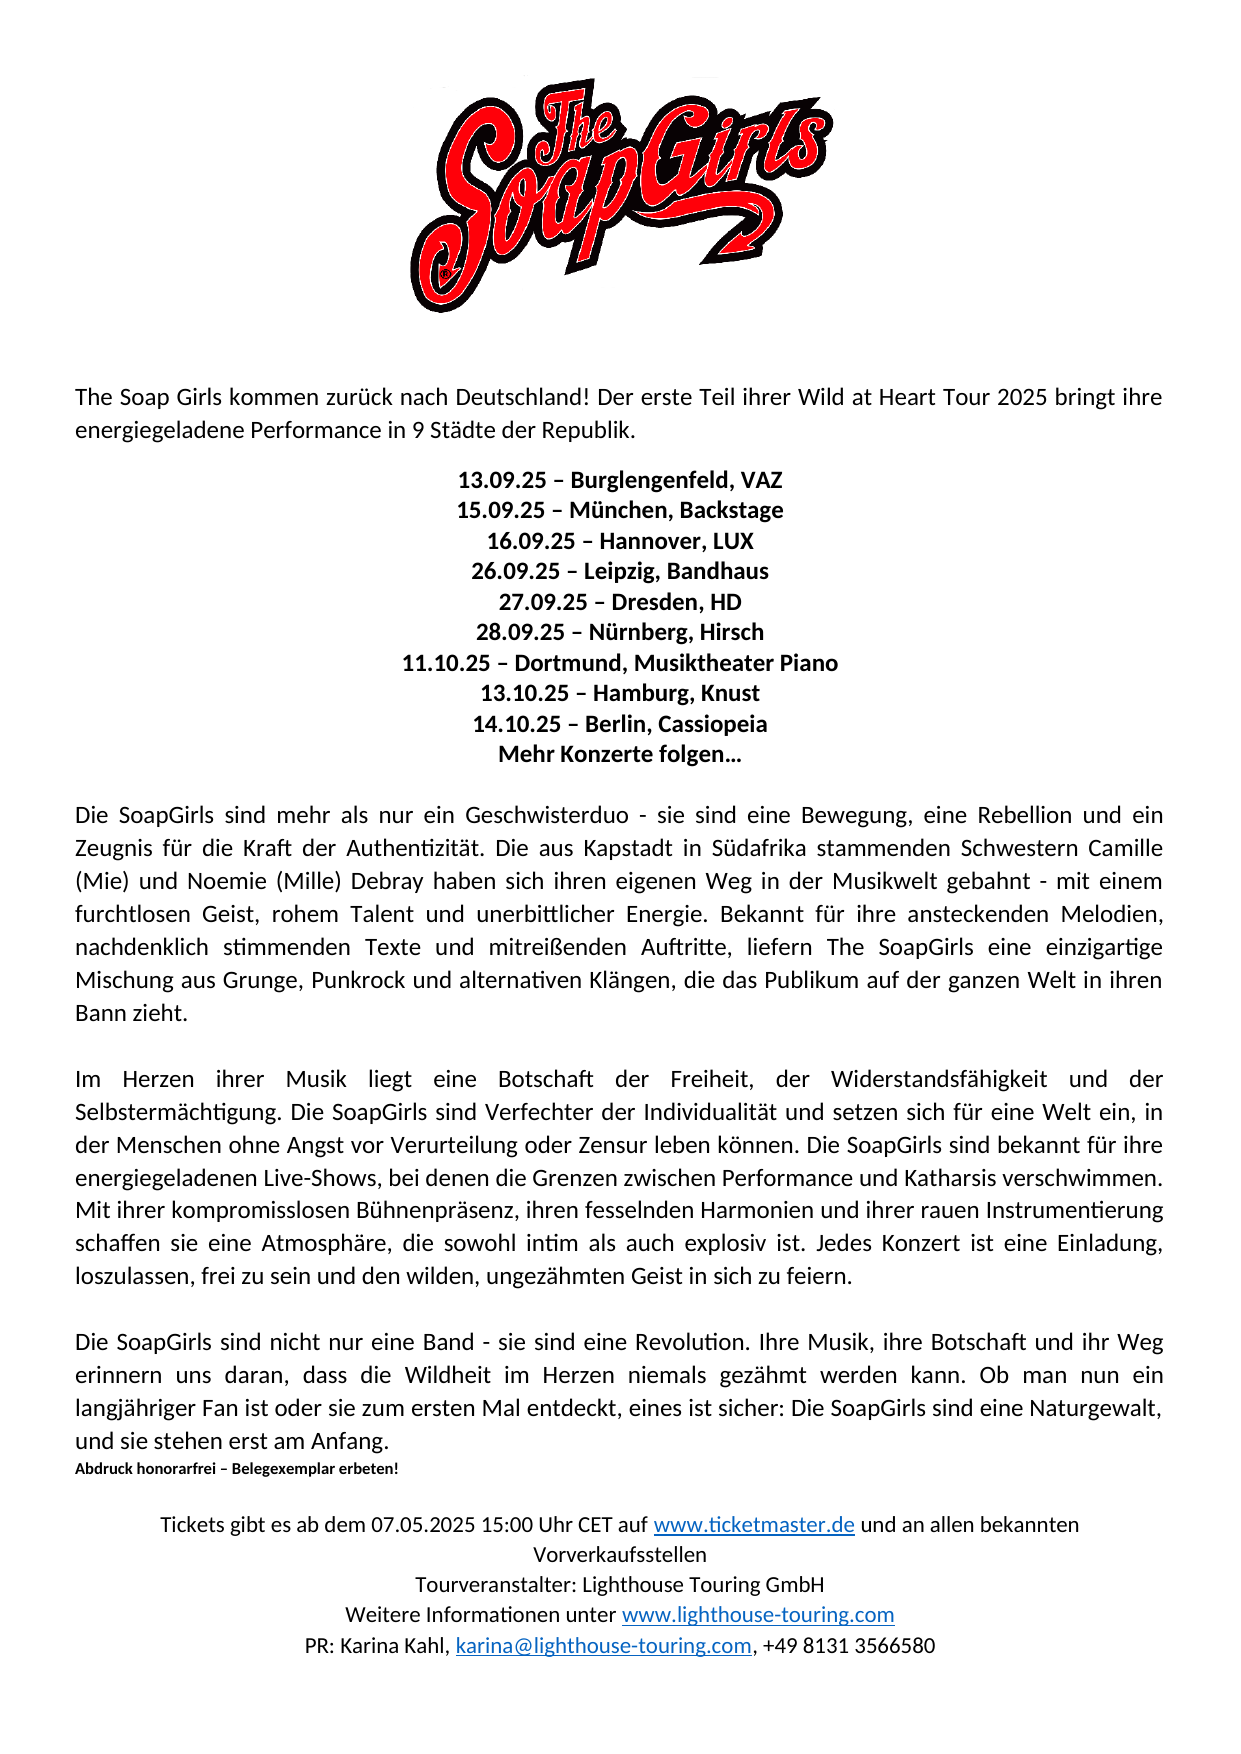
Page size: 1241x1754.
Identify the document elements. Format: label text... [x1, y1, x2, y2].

text Abdruck honorarfrei – Belegexemplar erbeten! [75, 1458, 1165, 1478]
text Im Herzen ihrer Musik liegt eine Botschaft der Freiheit, der Widerstandsfähigkeit und der Selbstermächtigung. Die SoapGirls sind Verfechter der Individualität und setzen sich für eine Welt ein, in der Menschen ohne Angst vor Verurteilung oder Zensur leben können. Die SoapGirls sind bekannt für ihre energiegeladenen Live-Shows, bei denen die Grenzen zwischen Performance und Katharsis verschwimmen. Mit ihrer kompromisslosen Bühnenpräsenz, ihren fesselnden Harmonien und ihrer rauen Instrumentierung schaffen sie eine Atmosphäre, die sowohl intim als auch explosiv ist. Jedes Konzert ist eine Einladung, loszulassen, frei zu sein und den wilden, ungezähmten Geist in sich zu feiern. [75, 1063, 1165, 1291]
text 11.10.25 – Dortmund, Musiktheater Piano [75, 647, 1165, 677]
text Tourveranstalter: Lighthouse Touring GmbH [75, 1570, 1165, 1598]
text 13.09.25 – Burglengenfeld, VAZ [75, 464, 1165, 494]
text 14.10.25 – Berlin, Cassiopeia [75, 708, 1165, 738]
text PR: Karina Kahl, karina@lighthouse-touring.com, +49 8131 3566580 [75, 1631, 1165, 1659]
text 28.09.25 – Nürnberg, Hirsch [75, 616, 1165, 647]
text Tickets gibt es ab dem 07.05.2025 15:00 Uhr CET auf www.ticketmaster.de und an allen bekannten Vorverkaufsstellen [75, 1510, 1165, 1568]
text Weitere Informationen unter www.lighthouse-touring.com [75, 1601, 1165, 1629]
picture [404, 75, 836, 316]
text 13.10.25 – Hamburg, Knust [75, 677, 1165, 708]
text 15.09.25 – München, Backstage [75, 494, 1165, 525]
text 16.09.25 – Hannover, LUX [75, 525, 1165, 555]
text Mehr Konzerte folgen… [75, 738, 1165, 769]
text Die SoapGirls sind mehr als nur ein Geschwisterduo - sie sind eine Bewegung, eine Rebellion und ein Zeugnis für die Kraft der Authentizität. Die aus Kapstadt in Südafrika stammenden Schwestern Camille (Mie) und Noemie (Mille) Debray haben sich ihren eigenen Weg in der Musikwelt gebahnt - mit einem furchtlosen Geist, rohem Talent und unerbittlicher Energie. Bekannt für ihre ansteckenden Melodien, nachdenklich stimmenden Texte und mitreißenden Auftritte, liefern The SoapGirls eine einzigartige Mischung aus Grunge, Punkrock und alternativen Klängen, die das Publikum auf der ganzen Welt in ihren Bann zieht. [75, 799, 1165, 1028]
text The Soap Girls kommen zurück nach Deutschland! Der erste Teil ihrer Wild at Heart Tour 2025 bringt ihre energiegeladene Performance in 9 Städte der Republik. [75, 381, 1165, 445]
text 27.09.25 – Dresden, HD [75, 586, 1165, 616]
text 26.09.25 – Leipzig, Bandhaus [75, 555, 1165, 586]
text Die SoapGirls sind nicht nur eine Band - sie sind eine Revolution. Ihre Musik, ihre Botschaft und ihr Weg erinnern uns daran, dass die Wildheit im Herzen niemals gezähmt werden kann. Ob man nun ein langjähriger Fan ist oder sie zum ersten Mal entdeckt, eines ist sicher: Die SoapGirls sind eine Naturgewalt, und sie stehen erst am Anfang. [75, 1326, 1165, 1456]
